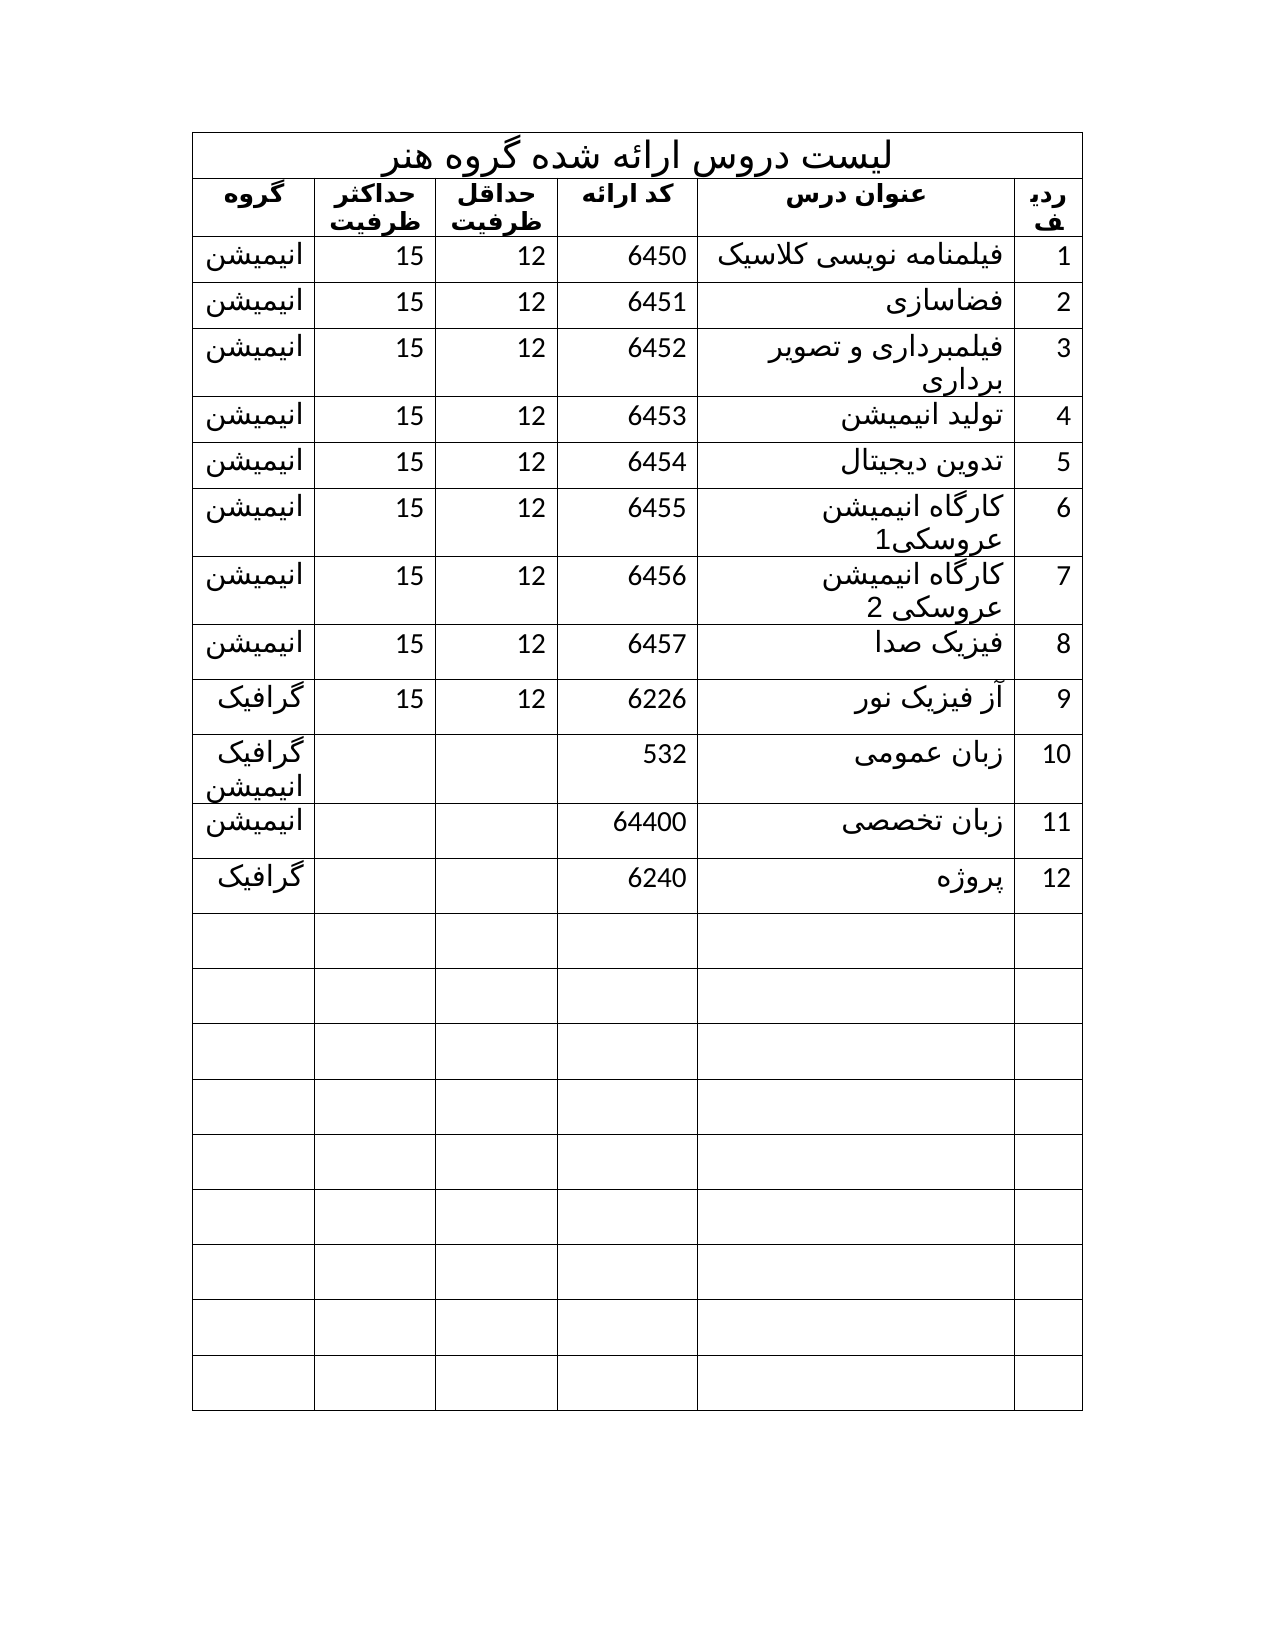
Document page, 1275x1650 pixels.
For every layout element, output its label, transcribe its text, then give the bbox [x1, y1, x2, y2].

table_cell 7 [1015, 557, 1082, 624]
table_cell [436, 735, 557, 802]
table_cell [193, 914, 314, 968]
table_cell [1015, 914, 1082, 968]
table_cell [698, 1080, 1014, 1134]
table_cell فیزیک صدا [698, 625, 1014, 679]
table_cell 8 [1015, 625, 1082, 679]
table_cell [436, 859, 557, 913]
table_cell [315, 1356, 435, 1410]
table_cell 6452 [558, 329, 697, 396]
table_cell [315, 1245, 435, 1299]
table_cell زبان عمومی [698, 735, 1014, 802]
table_cell [436, 1356, 557, 1410]
table_cell 6453 [558, 397, 697, 442]
table_cell [193, 1300, 314, 1354]
table_cell [436, 1245, 557, 1299]
table_cell [558, 1135, 697, 1189]
table_cell 10 [1015, 735, 1082, 802]
table_cell [1015, 1300, 1082, 1354]
table_cell [193, 1245, 314, 1299]
table_cell 6457 [558, 625, 697, 679]
table_cell [193, 1190, 314, 1244]
table_cell حداقل ظرفیت [436, 179, 557, 236]
table_cell 15 [315, 489, 435, 556]
table_cell [1015, 969, 1082, 1023]
table_cell [193, 1080, 314, 1134]
table_cell پروژه [698, 859, 1014, 913]
table_cell [315, 1080, 435, 1134]
table_cell [1015, 1080, 1082, 1134]
table_cell 3 [1015, 329, 1082, 396]
table_cell 6455 [558, 489, 697, 556]
table_cell انیمیشن [193, 557, 314, 624]
table_cell 12 [436, 283, 557, 328]
table_cell 4 [1015, 397, 1082, 442]
table_cell [436, 914, 557, 968]
table_cell [698, 1356, 1014, 1410]
table_cell آز فیزیک نور [698, 680, 1014, 734]
table_cell 12 [1015, 859, 1082, 913]
table_cell 12 [436, 625, 557, 679]
table_cell [558, 914, 697, 968]
table_cell 15 [315, 680, 435, 734]
table_cell [193, 969, 314, 1023]
table_cell فیلمبرداری و تصویر برداری [698, 329, 1014, 396]
table_cell انیمیشن [193, 397, 314, 442]
table_cell [315, 1135, 435, 1189]
table_cell 15 [315, 237, 435, 282]
table_cell انیمیشن [193, 625, 314, 679]
table_cell 11 [1015, 804, 1082, 858]
table_cell 15 [315, 283, 435, 328]
table_cell 6456 [558, 557, 697, 624]
table_cell ردیف [1015, 179, 1082, 236]
table_cell عنوان درس [698, 179, 1014, 236]
table_cell 1 [1015, 237, 1082, 282]
table_cell زبان تخصصی [698, 804, 1014, 858]
table_cell [1015, 1024, 1082, 1078]
table_cell 532 [558, 735, 697, 802]
table_cell [1015, 1356, 1082, 1410]
table_cell [698, 1300, 1014, 1354]
table_cell [436, 1080, 557, 1134]
table_cell [315, 969, 435, 1023]
table_cell [436, 1190, 557, 1244]
table_cell [436, 1024, 557, 1078]
table_cell [558, 1300, 697, 1354]
table_cell 9 [1015, 680, 1082, 734]
table_cell [315, 735, 435, 802]
table_cell [698, 969, 1014, 1023]
table_cell 15 [315, 329, 435, 396]
table_cell 6226 [558, 680, 697, 734]
table_cell انیمیشن [193, 443, 314, 488]
table_header لیست دروس ارائه شده گروه هنر [193, 133, 1082, 178]
table_cell [436, 804, 557, 858]
table_cell 15 [315, 397, 435, 442]
table_cell [558, 1245, 697, 1299]
table_cell [698, 1190, 1014, 1244]
table_cell [193, 1024, 314, 1078]
table_cell 12 [436, 329, 557, 396]
table_cell [558, 969, 697, 1023]
table_cell گرافیک [193, 859, 314, 913]
table_cell 6 [1015, 489, 1082, 556]
table_cell 64400 [558, 804, 697, 858]
table_cell فیلمنامه نویسی کلاسیک [698, 237, 1014, 282]
table_cell [558, 1024, 697, 1078]
table_cell [1015, 1245, 1082, 1299]
table_cell فضاسازی [698, 283, 1014, 328]
table_cell [315, 914, 435, 968]
table_cell 15 [315, 625, 435, 679]
table_cell انیمیشن [193, 489, 314, 556]
table_cell تولید انیمیشن [698, 397, 1014, 442]
table_cell [558, 1356, 697, 1410]
table_cell [315, 1300, 435, 1354]
table_cell حداکثر ظرفیت [315, 179, 435, 236]
table_cell 12 [436, 489, 557, 556]
table_cell [698, 914, 1014, 968]
table_cell کارگاه انیمیشن عروسکی1 [698, 489, 1014, 556]
table_cell [436, 969, 557, 1023]
table_cell 12 [436, 443, 557, 488]
table_cell انیمیشن [193, 237, 314, 282]
table_cell 12 [436, 237, 557, 282]
table_cell 6240 [558, 859, 697, 913]
table_cell انیمیشن [193, 283, 314, 328]
table_cell انیمیشن [193, 329, 314, 396]
table_cell 15 [315, 443, 435, 488]
table_cell [558, 1190, 697, 1244]
table_cell [558, 1080, 697, 1134]
table_cell [315, 859, 435, 913]
table_cell [436, 1135, 557, 1189]
table_cell 15 [315, 557, 435, 624]
table_cell [436, 1300, 557, 1354]
table_cell 2 [1015, 283, 1082, 328]
table_cell [193, 1356, 314, 1410]
table_cell 5 [1015, 443, 1082, 488]
table_cell [315, 804, 435, 858]
table_cell [1015, 1190, 1082, 1244]
table_cell انیمیشن [193, 804, 314, 858]
table_cell تدوین دیجیتال [698, 443, 1014, 488]
table_cell گروه [193, 179, 314, 236]
table_cell 6450 [558, 237, 697, 282]
table_cell گرافیک انیمیشن [193, 735, 314, 802]
table_cell [315, 1024, 435, 1078]
table_cell 12 [436, 397, 557, 442]
table_cell [698, 1245, 1014, 1299]
table_cell 12 [436, 680, 557, 734]
table_cell 6454 [558, 443, 697, 488]
table_cell گرافیک [193, 680, 314, 734]
table_cell [315, 1190, 435, 1244]
table_cell 12 [436, 557, 557, 624]
table_cell 6451 [558, 283, 697, 328]
table_cell کارگاه انیمیشن عروسکی 2 [698, 557, 1014, 624]
table_cell [698, 1135, 1014, 1189]
table_cell کد ارائه [558, 179, 697, 236]
table_cell [1015, 1135, 1082, 1189]
table_cell [193, 1135, 314, 1189]
table_cell [698, 1024, 1014, 1078]
